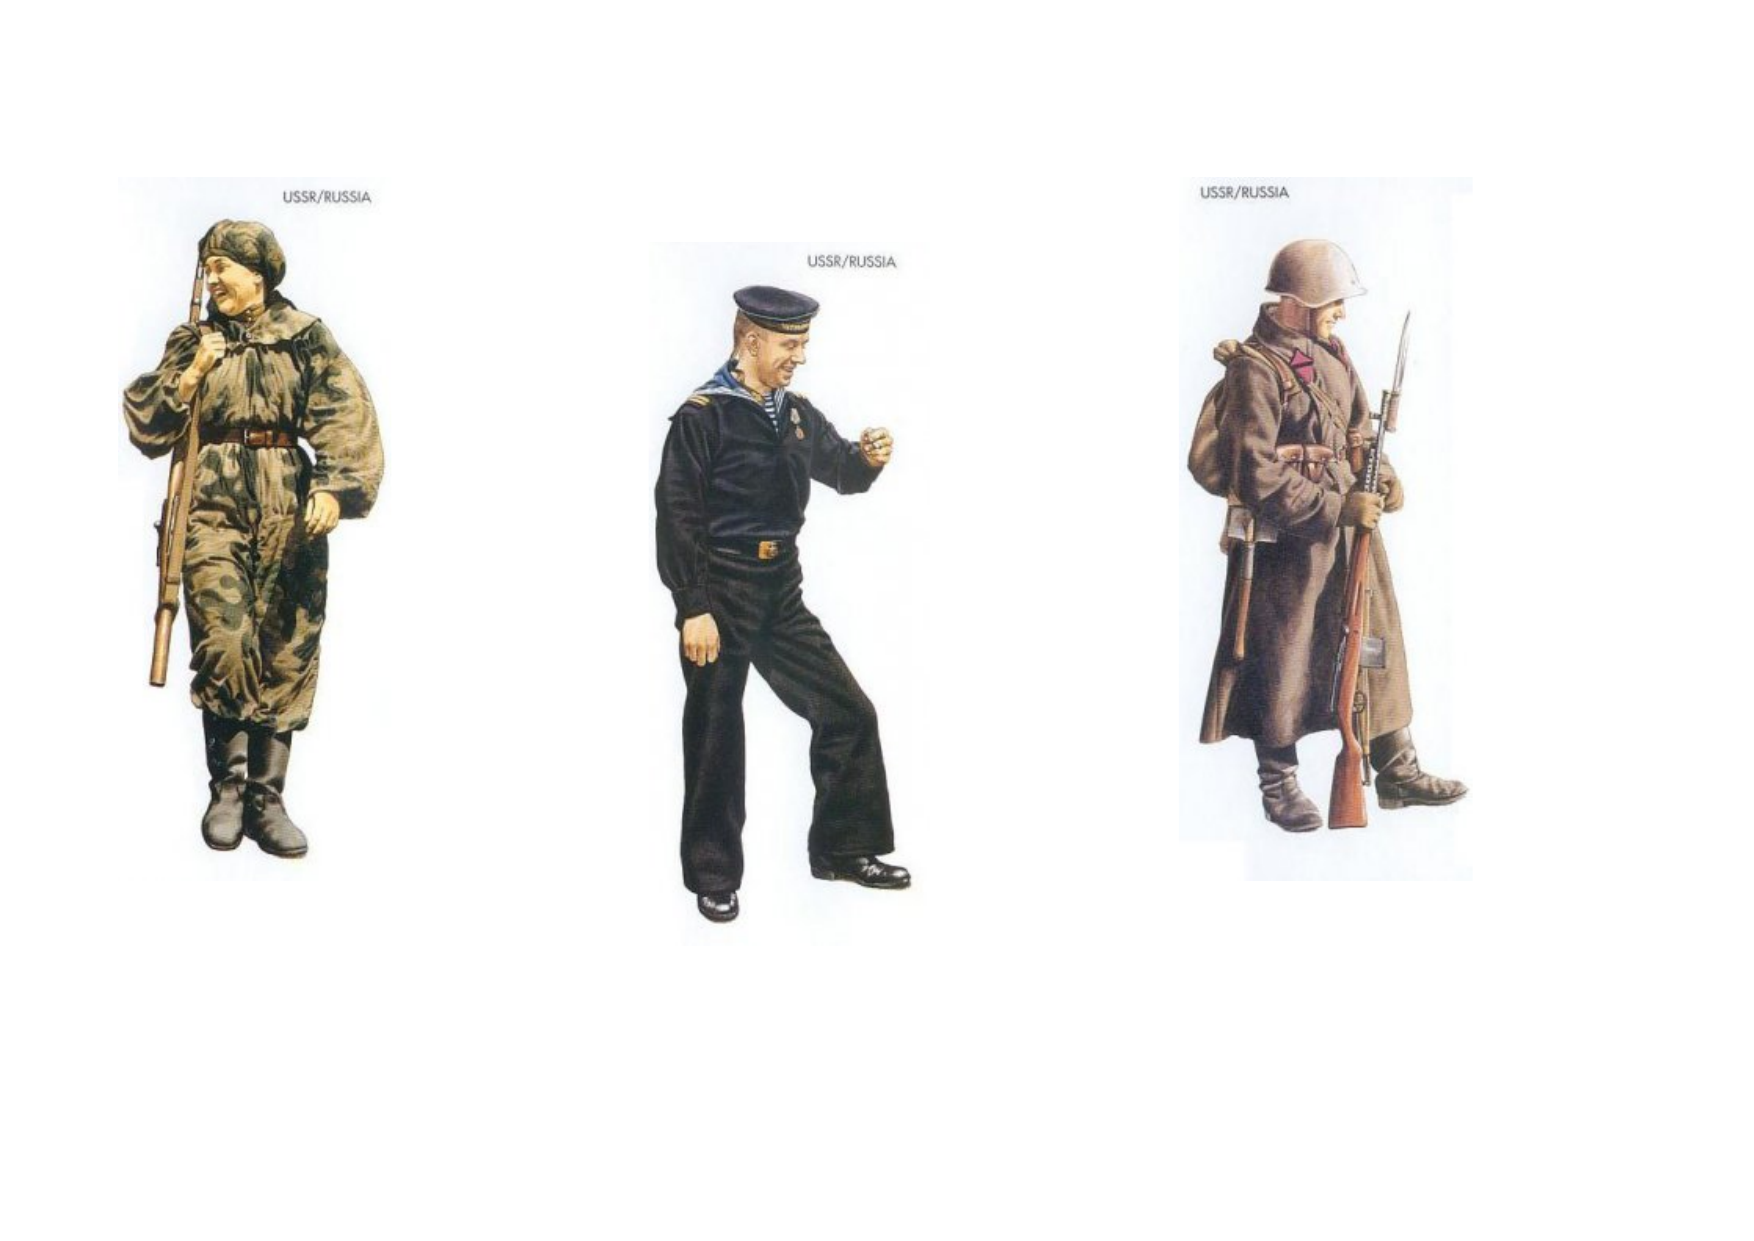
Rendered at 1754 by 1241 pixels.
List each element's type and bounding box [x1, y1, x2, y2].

picture [118, 177, 392, 881]
picture [648, 242, 930, 946]
picture [1178, 177, 1473, 881]
